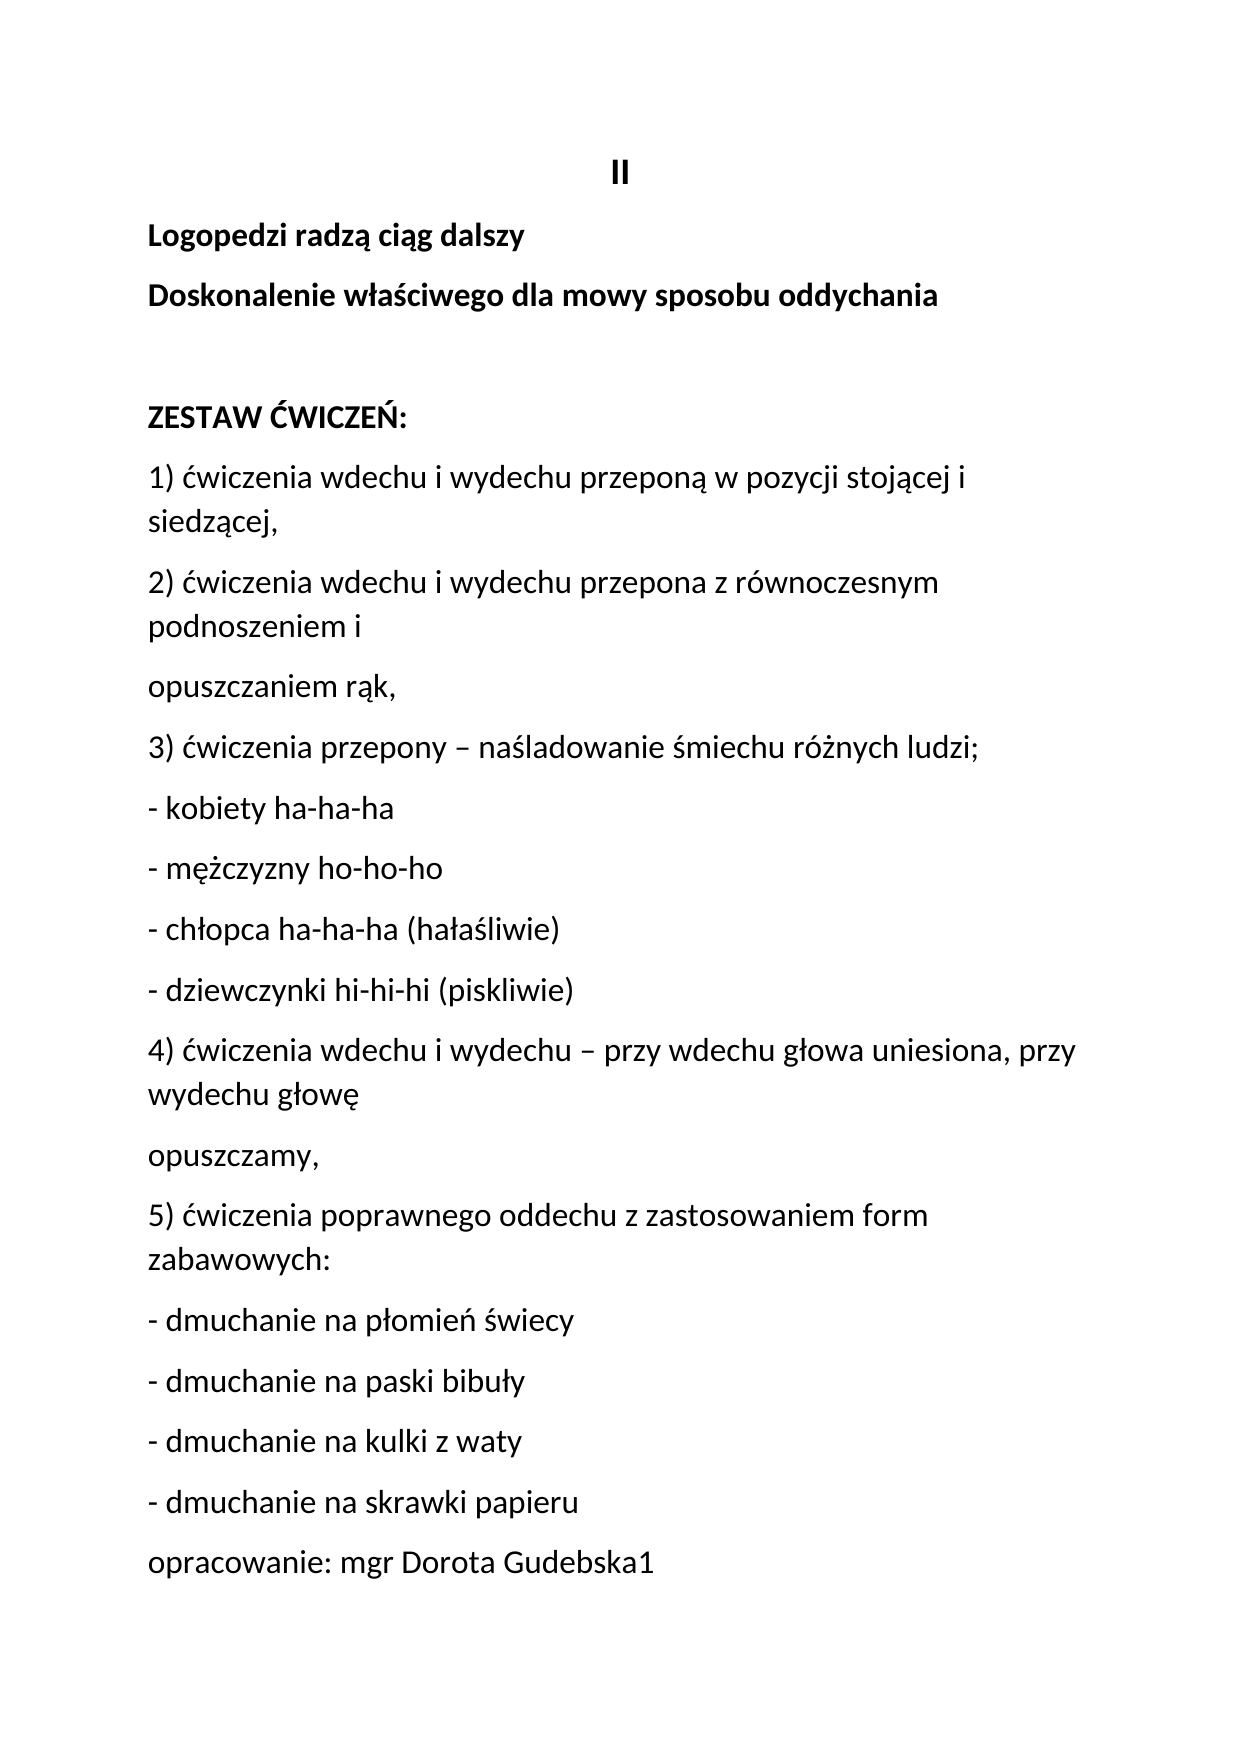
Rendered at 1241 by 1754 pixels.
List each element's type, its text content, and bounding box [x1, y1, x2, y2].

text 2) ćwiczenia wdechu i wydechu przepona z równoczesnym podnoszeniem i [148, 561, 1093, 646]
text opracowanie: mgr Dorota Gudebska1 [148, 1541, 1093, 1582]
text - dmuchanie na płomień świecy [148, 1299, 1093, 1340]
text - kobiety ha-ha-ha [148, 787, 1093, 827]
text - dziewczynki hi-hi-hi (piskliwie) [148, 968, 1093, 1009]
text 3) ćwiczenia przepony – naśladowanie śmiechu różnych ludzi; [148, 726, 1093, 767]
text - dmuchanie na paski bibuły [148, 1359, 1093, 1400]
text Doskonalenie właściwego dla mowy sposobu oddychania [148, 274, 1093, 315]
text opuszczamy, [148, 1134, 1093, 1174]
text opuszczaniem rąk, [148, 665, 1093, 706]
text II [148, 148, 1093, 193]
text - dmuchanie na skrawki papieru [148, 1481, 1093, 1522]
text - mężczyzny ho-ho-ho [148, 847, 1093, 888]
text ZESTAW ĆWICZEŃ: [148, 396, 1093, 436]
text 4) ćwiczenia wdechu i wydechu – przy wdechu głowa uniesiona, przy wydechu głowę [148, 1029, 1093, 1114]
text - chłopca ha-ha-ha (hałaśliwie) [148, 908, 1093, 949]
text 1) ćwiczenia wdechu i wydechu przeponą w pozycji stojącej i siedzącej, [148, 456, 1093, 541]
text 5) ćwiczenia poprawnego oddechu z zastosowaniem form zabawowych: [148, 1194, 1093, 1279]
text Logopedzi radzą ciąg dalszy [148, 214, 1093, 254]
text - dmuchanie na kulki z waty [148, 1420, 1093, 1461]
